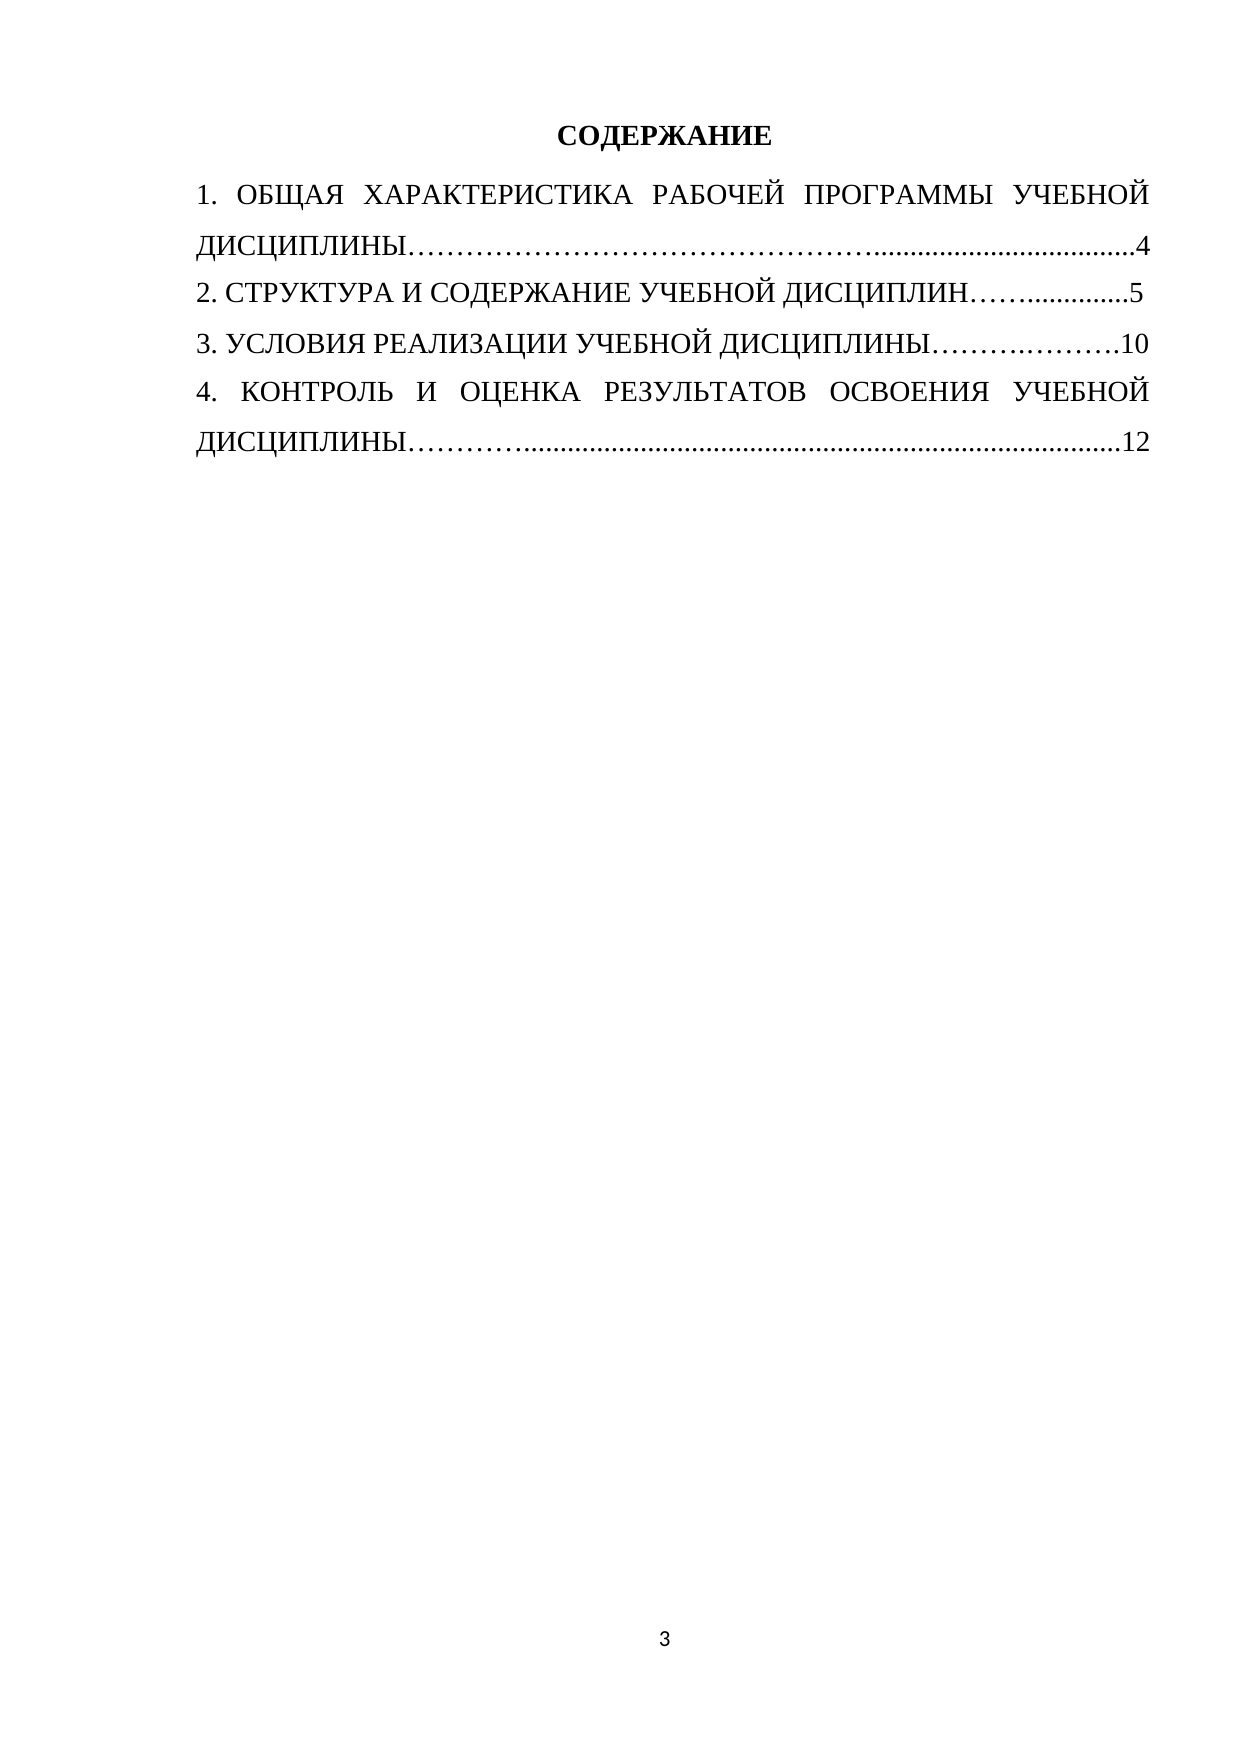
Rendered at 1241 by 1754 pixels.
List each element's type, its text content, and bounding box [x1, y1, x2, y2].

text СОДЕРЖАНИЕ [177, 118, 1152, 152]
table_header 1. ОБЩАЯ ХАРАКТЕРИСТИКА РАБОЧЕЙ ПРОГРАММЫ УЧЕБНОЙ ДИСЦИПЛИНЫ…………………………………………....................................4 [155, 178, 1162, 276]
table_cell 4. КОНТРОЛЬ И ОЦЕНКА РЕЗУЛЬТАТОВ ОСВОЕНИЯ УЧЕБНОЙ ДИСЦИПЛИНЫ…………..................................................................................12 [155, 374, 1162, 575]
table_cell 2. СТРУКТУРА И СОДЕРЖАНИЕ УЧЕБНОЙ ДИСЦИПЛИН……..............5 3. УСЛОВИЯ РЕАЛИЗАЦИИ УЧЕБНОЙ ДИСЦИПЛИНЫ……….……….10 [155, 276, 1162, 374]
